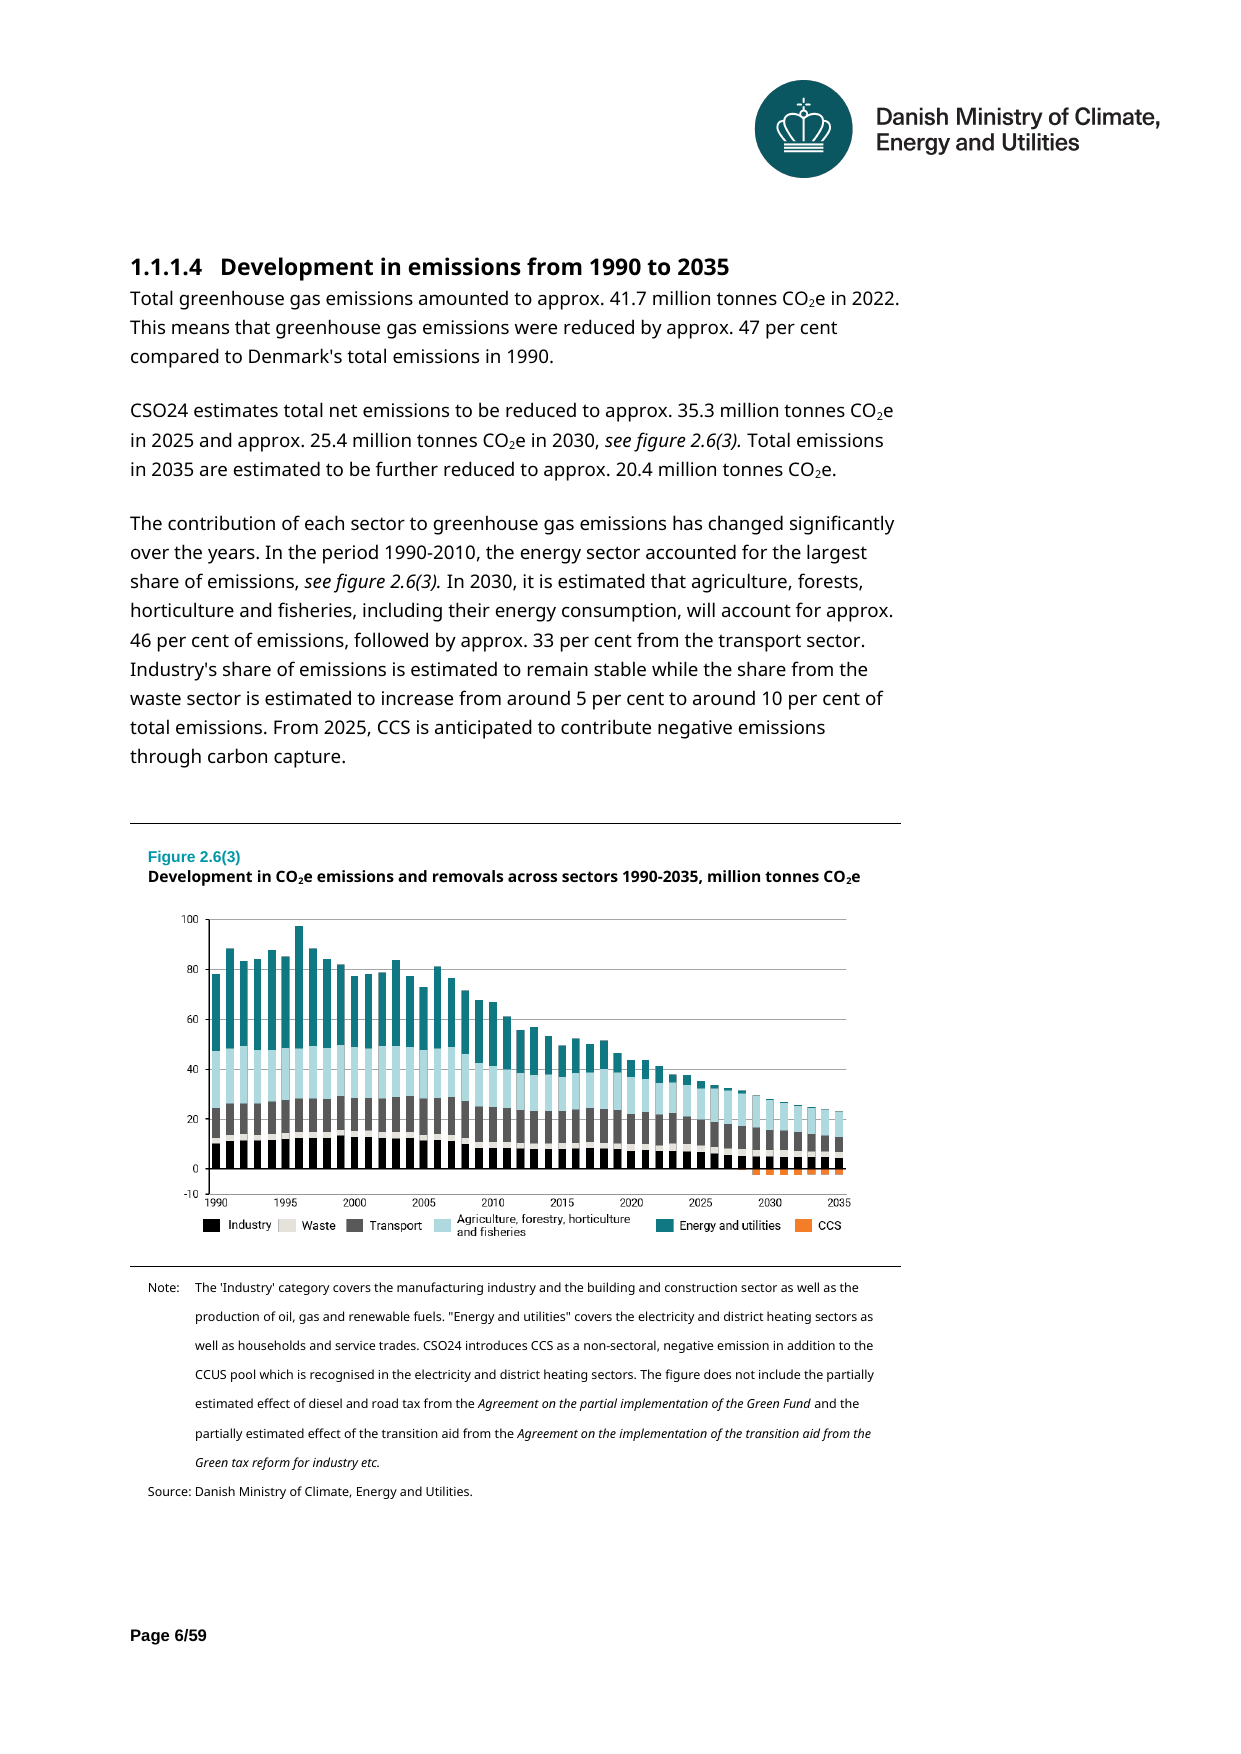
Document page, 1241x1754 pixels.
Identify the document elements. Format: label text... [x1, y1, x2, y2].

table_header Figure 2.6(3) Development in CO2e emissions and removals across sectors 1990-2035, million tonnes CO2e [130, 824, 901, 1266]
picture [174, 909, 857, 1246]
picture [714, 68, 1241, 190]
text CSO24 estimates total net emissions to be reduced to approx. 35.3 million tonnes CO2e in 2025 and approx. 25.4 million tonnes CO2e in 2030, see figure 2.6(3). Total emissions in 2035 are estimated to be further reduced to approx. 20.4 million tonnes CO2e. [130, 394, 901, 482]
table_cell Note: The 'Industry' category covers the manufacturing industry and the building and construction sector as well as the production of oil, gas and renewable fuels. "Energy and utilities" covers the electricity and district heating sectors as well as households and service trades. CSO24 introduces CCS as a non-sectoral, negative emission in addition to the CCUS pool which is recognised in the electricity and district heating sectors. The figure does not include the partially estimated effect of diesel and road tax from the Agreement on the partial implementation of the Green Fund and the partially estimated effect of the transition aid from the Agreement on the implementation of the transition aid from the Green tax reform for industry etc. Source: Danish Ministry of Climate, Energy and Utilities. [130, 1267, 901, 1522]
text The contribution of each sector to greenhouse gas emissions has changed significantly over the years. In the period 1990-2010, the energy sector accounted for the largest share of emissions, see figure 2.6(3). In 2030, it is estimated that agriculture, forests, horticulture and fisheries, including their energy consumption, will account for approx. 46 per cent of emissions, followed by approx. 33 per cent from the transport sector. Industry's share of emissions is estimated to remain stable while the share from the waste sector is estimated to increase from around 5 per cent to around 10 per cent of total emissions. From 2025, CCS is anticipated to contribute negative emissions through carbon capture. [130, 507, 901, 769]
subtitle Development in emissions from 1990 to 2035 [130, 250, 901, 282]
text Total greenhouse gas emissions amounted to approx. 41.7 million tonnes CO2e in 2022. This means that greenhouse gas emissions were reduced by approx. 47 per cent compared to Denmark's total emissions in 1990. [130, 282, 901, 369]
